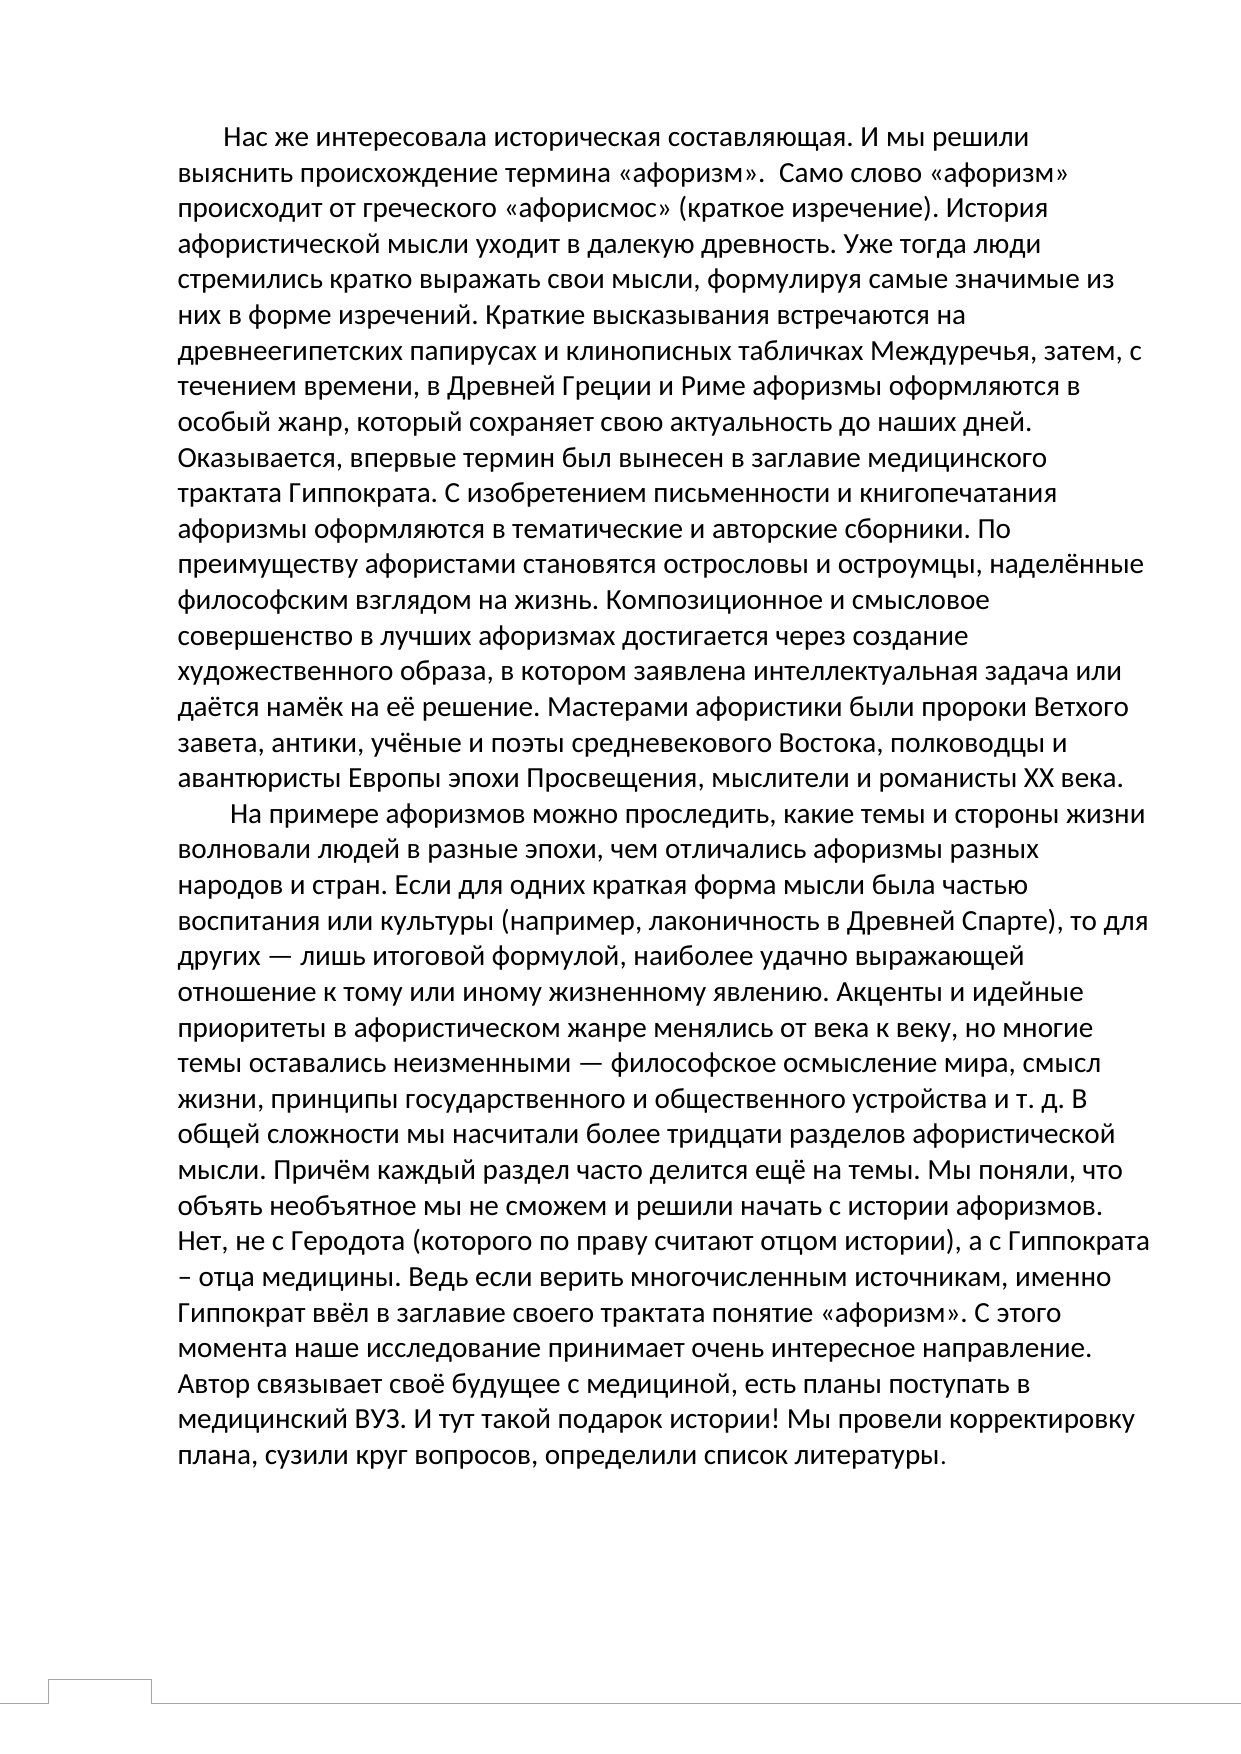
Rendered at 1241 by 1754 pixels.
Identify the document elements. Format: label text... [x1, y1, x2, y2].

text Нас же интересовала историческая составляющая. И мы решили выяснить происхождение термина «афоризм». Само слово «афоризм» происходит от греческого «афорисмос» (краткое изречение). История афористической мысли уходит в далекую древность. Уже тогда люди стремились кратко выражать свои мысли, формулируя самые значимые из них в форме изречений. Краткие высказывания встречаются на древнеегипетских папирусах и клинописных табличках Междуречья, затем, с течением времени, в Древней Греции и Риме афоризмы оформляются в особый жанр, который сохраняет свою актуальность до наших дней. Оказывается, впервые термин был вынесен в заглавие медицинского трактата Гиппократа. С изобретением письменности и книгопечатания афоризмы оформляются в тематические и авторские сборники. По преимуществу афористами становятся острословы и остроумцы, наделённые философским взглядом на жизнь. Композиционное и смысловое совершенство в лучших афоризмах достигается через создание художественного образа, в котором заявлена интеллектуальная задача или даётся намёк на её решение. Мастерами афористики были пророки Ветхого завета, антики, учёные и поэты средневекового Востока, полководцы и авантюристы Европы эпохи Просвещения, мыслители и романисты XX века. На примере афоризмов можно проследить, какие темы и стороны жизни волновали людей в разные эпохи, чем отличались афоризмы разных народов и стран. Если для одних краткая форма мысли была частью воспитания или культуры (например, лаконичность в Древней Спарте), то для других — лишь итоговой формулой, наиболее удачно выражающей отношение к тому или иному жизненному явлению. Акценты и идейные приоритеты в афористическом жанре менялись от века к веку, но многие темы оставались неизменными — философское осмысление мира, смысл жизни, принципы государственного и общественного устройства и т. д. В общей сложности мы насчитали более тридцати разделов афористической мысли. Причём каждый раздел часто делится ещё на темы. Мы поняли, что объять необъятное мы не сможем и решили начать с истории афоризмов. Нет, не с Геродота (которого по праву считают отцом истории), а с Гиппократа – отца медицины. Ведь если верить многочисленным источникам, именно Гиппократ ввёл в заглавие своего трактата понятие «афоризм». С этого момента наше исследование принимает очень интересное направление. Автор связывает своё будущее с медициной, есть планы поступать в медицинский ВУЗ. И тут такой подарок истории! Мы провели корректировку плана, сузили круг вопросов, определили список литературы. [177, 118, 1152, 1472]
